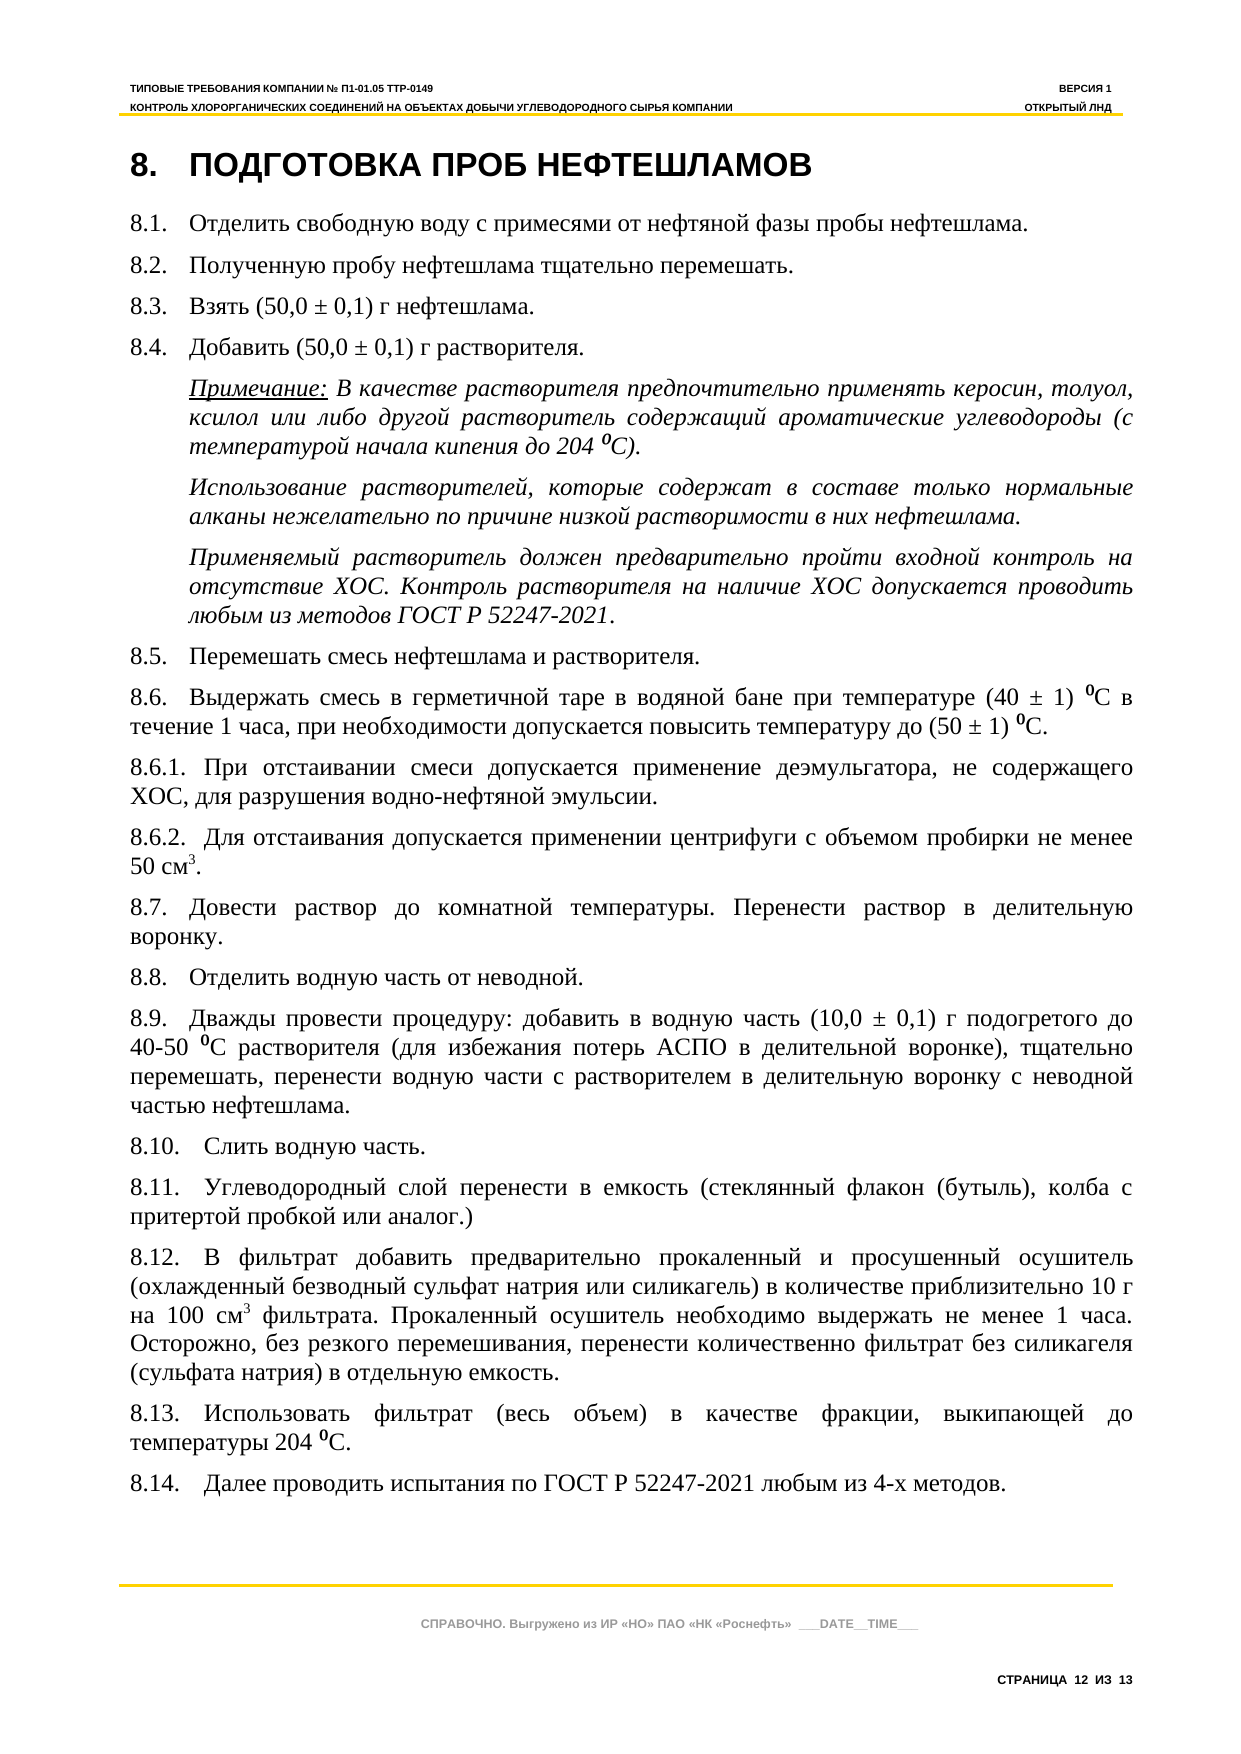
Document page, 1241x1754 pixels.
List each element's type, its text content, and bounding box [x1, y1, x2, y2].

list Полученную пробу нефтешлама тщательно перемешать. [130, 250, 1134, 278]
list Выдержать смесь в герметичной таре в водяной бане при температуре (40 ± 1) ⁰С в течение 1 часа, при необходимости допускается повысить температуру до (50 ± 1) ⁰С. [130, 682, 1134, 740]
list Отделить водную часть от неводной. [130, 962, 1134, 991]
text Примечание: В качестве растворителя предпочтительно применять керосин, толуол, ксилол или либо другой растворитель содержащий ароматические углеводороды (с температурой начала кипения до 204 ⁰С). [189, 373, 1134, 460]
list ПОДГОТОВКА ПРОБ НЕФТЕШЛАМОВ [130, 145, 1134, 183]
list Отделить свободную воду с примесями от нефтяной фазы пробы нефтешлама. [130, 208, 1134, 237]
list Взять (50,0 ± 0,1) г нефтешлама. [130, 291, 1134, 320]
text Применяемый растворитель должен предварительно пройти входной контроль на отсутствие ХОС. Контроль растворителя на наличие ХОС допускается проводить любым из методов ГОСТ Р 52247-2021. [189, 542, 1134, 628]
list Добавить (50,0 ± 0,1) г растворителя. [130, 332, 1134, 361]
list Довести раствор до комнатной температуры. Перенести раствор в делительную воронку. [130, 892, 1134, 950]
list Перемешать смесь нефтешлама и растворителя. [130, 641, 1134, 670]
text Использование растворителей, которые содержат в составе только нормальные алканы нежелательно по причине низкой растворимости в них нефтешлама. [189, 472, 1134, 530]
list При отстаивании смеси допускается применение деэмульгатора, не содержащего ХОС, для разрушения водно-нефтяной эмульсии. [130, 752, 1134, 810]
list Слить водную часть. [130, 1131, 1134, 1160]
list Использовать фильтрат (весь объем) в качестве фракции, выкипающей до температуры 204 ⁰С. [130, 1398, 1134, 1456]
list Далее проводить испытания по ГОСТ Р 52247-2021 любым из 4-х методов. [130, 1468, 1134, 1497]
list В фильтрат добавить предварительно прокаленный и просушенный осушитель (охлажденный безводный сульфат натрия или силикагель) в количестве приблизительно 10 г на 100 см3 фильтрата. Прокаленный осушитель необходимо выдержать не менее 1 часа. Осторожно, без резкого перемешивания, перенести количественно фильтрат без силикагеля (сульфата натрия) в отдельную емкость. [130, 1242, 1134, 1386]
list Углеводородный слой перенести в емкость (стеклянный флакон (бутыль), колба с притертой пробкой или аналог.) [130, 1172, 1134, 1230]
list Дважды провести процедуру: добавить в водную часть (10,0 ± 0,1) г подогретого до 40-50 ⁰С растворителя (для избежания потерь АСПО в делительной воронке), тщательно перемешать, перенести водную части с растворителем в делительную воронку с неводной частью нефтешлама. [130, 1003, 1134, 1118]
list Для отстаивания допускается применении центрифуги с объемом пробирки не менее 50 см3. [130, 822, 1134, 880]
